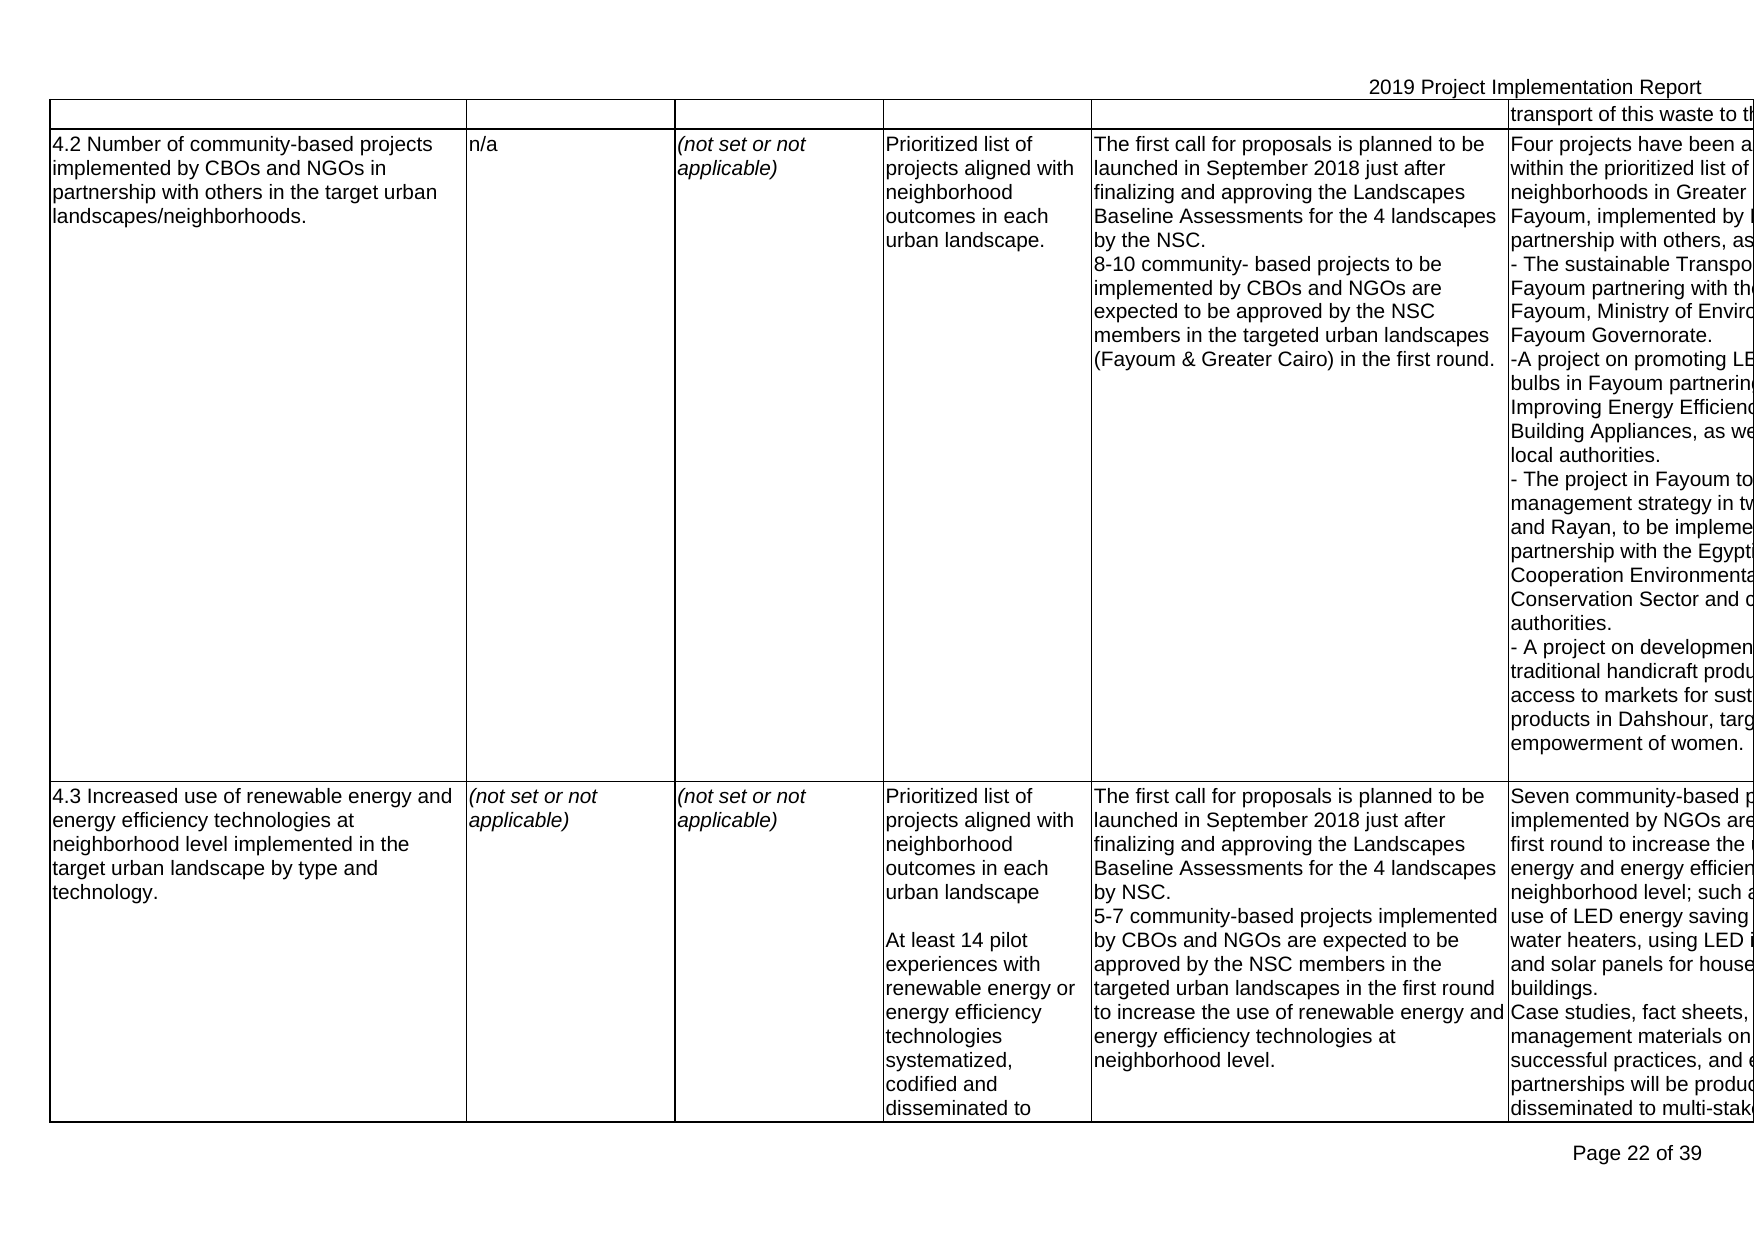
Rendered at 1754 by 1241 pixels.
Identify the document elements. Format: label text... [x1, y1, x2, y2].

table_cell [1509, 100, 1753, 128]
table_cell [51, 100, 466, 128]
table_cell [676, 782, 883, 1121]
table_cell Prioritized list of projects aligned with neighborhood outcomes in each urban landscape. [884, 130, 1091, 781]
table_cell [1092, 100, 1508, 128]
table_cell 4.2 Number of community-based projects implemented by CBOs and NGOs in partnership with others in the target urban landscapes/neighborhoods. [51, 130, 466, 781]
table_cell Four projects have been approved so far within the prioritized list of projects in urban neighborhoods in Greater Cairo and Fayoum, implemented by NGOs in partnership with others, as follows: - The sustainable Transport Project in Fayoum partnering with the University of Fayoum, Ministry of Environment and Fayoum Governorate. -A project on promoting LED energy saving bulbs in Fayoum partnering with GEF / Improving Energy Efficiency for Lighting and Building Appliances, as well as relevant local authorities. - The project in Fayoum to set a waste management strategy in two PAs; Qaroun and Rayan, to be implemented in partnership with the Egyptian Italian Cooperation Environmental Project, Nature Conservation Sector and concerned local authorities. - A project on development of sustainable traditional handicraft production and better access to markets for sustainably produced products in Dahshour, targeting empowerment of women. [1509, 130, 1753, 781]
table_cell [467, 100, 674, 128]
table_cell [1509, 782, 1753, 1121]
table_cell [467, 782, 674, 1121]
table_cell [1092, 782, 1508, 1121]
table_cell n/a [467, 130, 674, 781]
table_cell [676, 100, 883, 128]
table_cell The first call for proposals is planned to be launched in September 2018 just after finalizing and approving the Landscapes Baseline Assessments for the 4 landscapes by the NSC. 8-10 community- based projects to be implemented by CBOs and NGOs are expected to be approved by the NSC members in the targeted urban landscapes (Fayoum & Greater Cairo) in the first round. [1092, 130, 1508, 781]
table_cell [884, 100, 1091, 128]
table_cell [51, 782, 466, 1121]
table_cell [884, 782, 1091, 1121]
table_cell (not set or not applicable) [676, 130, 883, 781]
